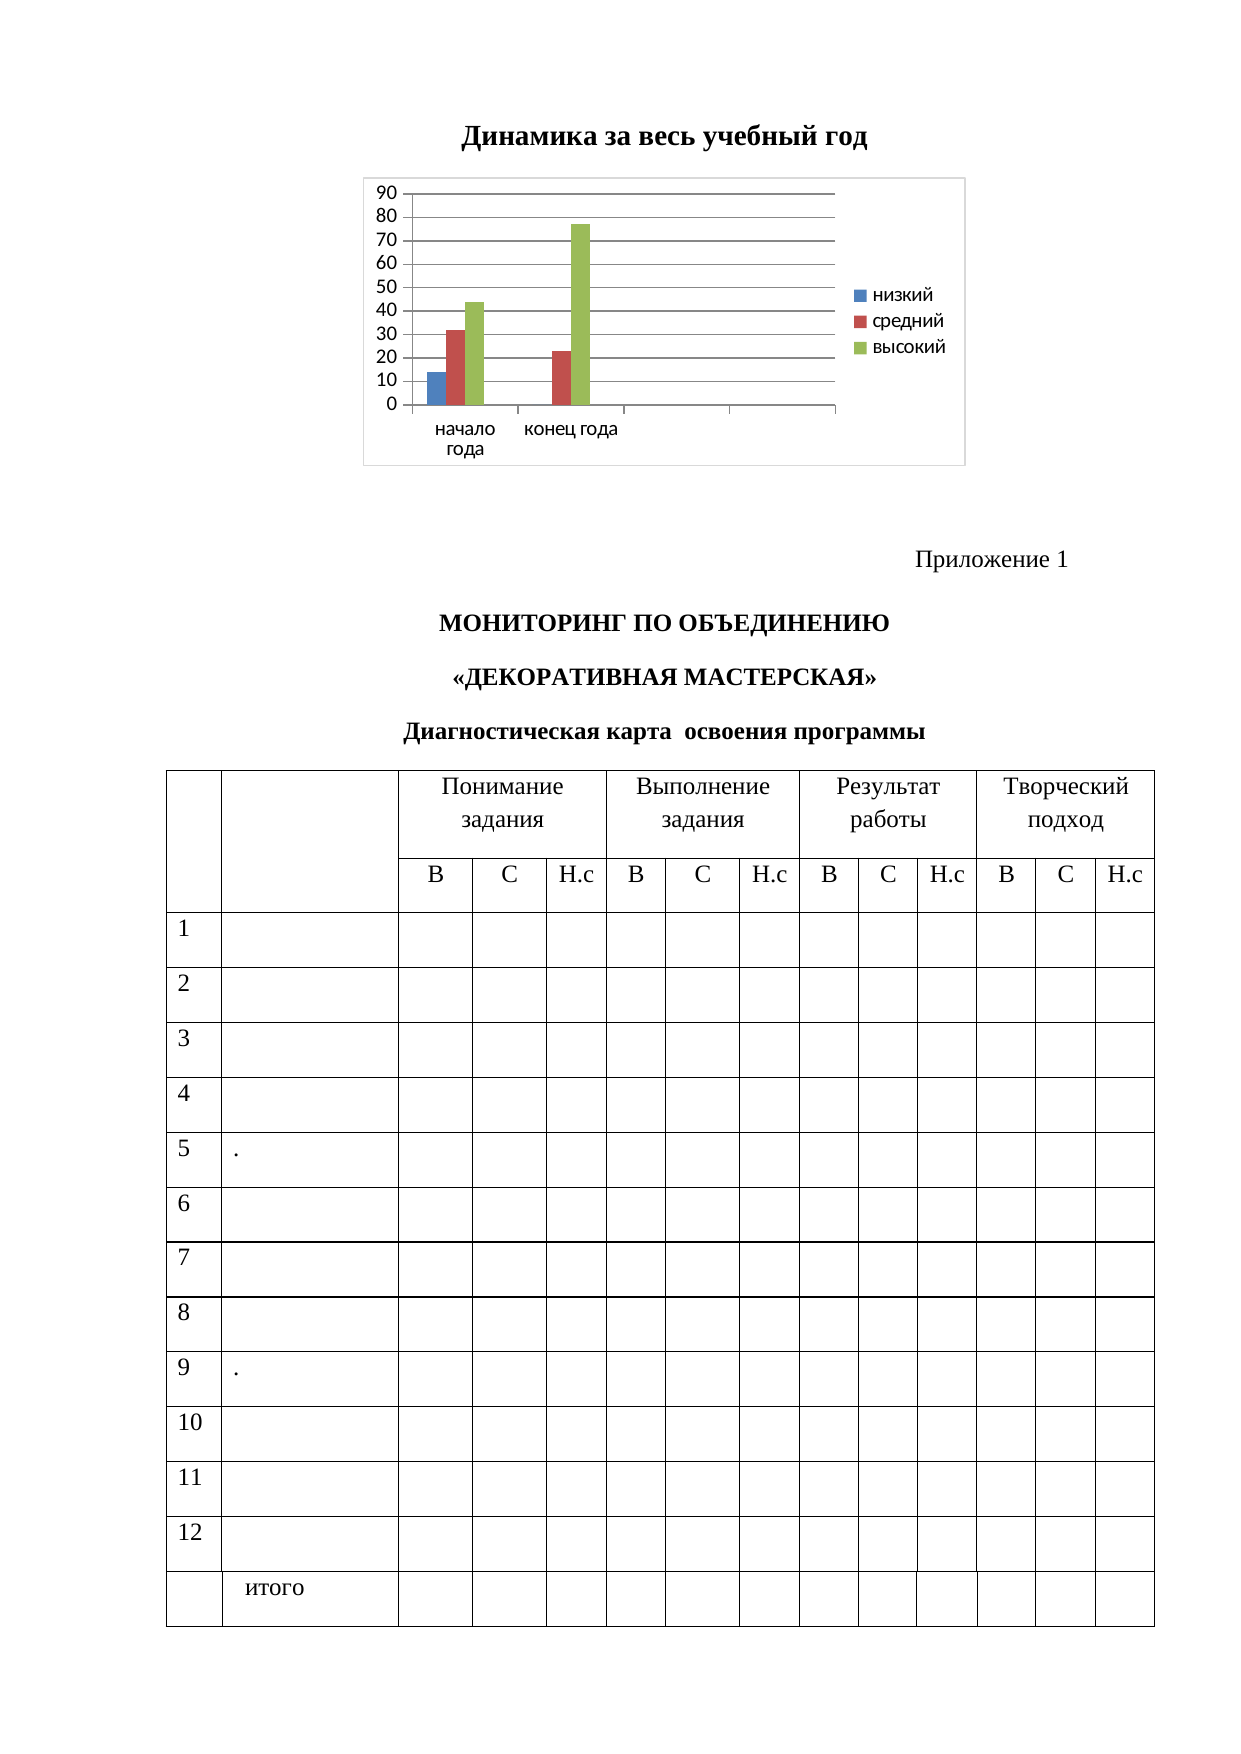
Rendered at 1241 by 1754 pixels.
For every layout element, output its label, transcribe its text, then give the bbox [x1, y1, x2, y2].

table_cell [222, 1188, 398, 1241]
table_cell [399, 1517, 472, 1571]
table_cell 11 [167, 1462, 221, 1516]
table_cell [473, 1078, 546, 1132]
table_cell [547, 1243, 606, 1296]
table_cell [859, 1078, 917, 1132]
table_cell Н.с [918, 859, 976, 912]
table_cell . [222, 1352, 398, 1406]
table_cell [666, 1078, 739, 1132]
table_cell [1036, 1243, 1095, 1296]
table_cell [666, 1517, 739, 1571]
table_cell [607, 1133, 665, 1187]
table_cell [800, 1407, 858, 1461]
table_cell [740, 1133, 799, 1187]
table_cell [740, 1298, 799, 1351]
table_cell [800, 1078, 858, 1132]
table_cell [800, 1188, 858, 1241]
table_cell [918, 1517, 976, 1571]
table_cell В [800, 859, 858, 912]
table_cell [473, 1572, 546, 1626]
table_cell [547, 1572, 606, 1626]
table_cell [222, 1078, 398, 1132]
table_cell [740, 1243, 799, 1296]
table_cell [978, 1572, 1035, 1626]
table_cell [800, 1517, 858, 1571]
table_cell [547, 1462, 606, 1516]
table_cell [607, 1078, 665, 1132]
text Диагностическая карта освоения программы [177, 716, 1152, 745]
table_cell [1036, 1407, 1095, 1461]
text «ДЕКОРАТИВНАЯ МАСТЕРСКАЯ» [177, 662, 1152, 691]
table_cell [859, 1188, 917, 1241]
table_header Выполнение задания [607, 771, 799, 858]
table_cell [977, 1133, 1035, 1187]
table_cell [800, 1133, 858, 1187]
table_cell В [607, 859, 665, 912]
text Динамика за весь учебный год [177, 118, 1152, 152]
table_cell [977, 1243, 1035, 1296]
table_cell [607, 913, 665, 967]
table_cell [1096, 1407, 1154, 1461]
table_cell [918, 968, 976, 1022]
table_cell [859, 1462, 917, 1516]
text Приложение 1 [177, 544, 1152, 573]
table_cell [1036, 1188, 1095, 1241]
table_cell [666, 1243, 739, 1296]
table_cell [473, 1133, 546, 1187]
table_cell [222, 1462, 398, 1516]
table_cell [666, 1352, 739, 1406]
table_cell Н.с [547, 859, 606, 912]
table_cell [1036, 968, 1095, 1022]
table_cell [547, 1188, 606, 1241]
table_cell [740, 1407, 799, 1461]
table_cell [1036, 1078, 1095, 1132]
table_cell С [1036, 859, 1095, 912]
table_header [167, 771, 221, 912]
table_cell [977, 1298, 1035, 1351]
table_cell [977, 1517, 1035, 1571]
table_cell [918, 1078, 976, 1132]
table_cell [547, 1133, 606, 1187]
table_cell [977, 1352, 1035, 1406]
table_cell [800, 1298, 858, 1351]
table_cell [399, 1352, 472, 1406]
table_cell [607, 968, 665, 1022]
table_cell [547, 1078, 606, 1132]
table_cell 6 [167, 1188, 221, 1241]
table_cell [859, 1243, 917, 1296]
table_cell [977, 1188, 1035, 1241]
table_cell [607, 1462, 665, 1516]
table_cell С [666, 859, 739, 912]
table_cell [399, 1078, 472, 1132]
table_cell [666, 1572, 739, 1626]
table_cell [859, 1572, 916, 1626]
table_cell [607, 1023, 665, 1077]
table_cell [977, 1462, 1035, 1516]
table_cell [607, 1352, 665, 1406]
table_cell [918, 1407, 976, 1461]
table_cell [607, 1298, 665, 1351]
table_cell [473, 1352, 546, 1406]
table_cell [918, 1462, 976, 1516]
table_cell [1096, 1133, 1154, 1187]
table_cell [222, 1298, 398, 1351]
table_cell [666, 1407, 739, 1461]
table_cell [1096, 913, 1154, 967]
table_cell [859, 1352, 917, 1406]
table_cell [1096, 1188, 1154, 1241]
table_cell [1036, 1572, 1095, 1626]
table_cell С [473, 859, 546, 912]
table_cell [473, 1517, 546, 1571]
table_cell [800, 1243, 858, 1296]
table_cell [1096, 1517, 1154, 1571]
table_cell 3 [167, 1023, 221, 1077]
table_cell [399, 1572, 472, 1626]
table_cell [1036, 1023, 1095, 1077]
table_cell [859, 1407, 917, 1461]
table_cell [918, 1188, 976, 1241]
table_cell [800, 1352, 858, 1406]
table_cell [859, 1298, 917, 1351]
table_cell [740, 1462, 799, 1516]
table_cell [740, 1517, 799, 1571]
table_cell [859, 913, 917, 967]
table_header [222, 771, 398, 912]
table_cell 9 [167, 1352, 221, 1406]
table_cell [918, 1352, 976, 1406]
table_cell [399, 1243, 472, 1296]
table_cell [473, 1243, 546, 1296]
table_cell [918, 913, 976, 967]
table_cell [399, 1407, 472, 1461]
table_cell [800, 1462, 858, 1516]
table_cell [740, 913, 799, 967]
table_cell [547, 1023, 606, 1077]
table_cell 1 [167, 913, 221, 967]
table_cell [740, 1078, 799, 1132]
table_cell [666, 1462, 739, 1516]
table_cell В [399, 859, 472, 912]
table_cell [977, 1078, 1035, 1132]
table_cell [1096, 1352, 1154, 1406]
table_cell 10 [167, 1407, 221, 1461]
table_cell . [222, 1133, 398, 1187]
table_cell [859, 968, 917, 1022]
table_cell [547, 913, 606, 967]
table_cell [1036, 1298, 1095, 1351]
table_cell [740, 1023, 799, 1077]
table_cell 12 [167, 1517, 221, 1571]
table_cell [918, 1298, 976, 1351]
table_cell 7 [167, 1243, 221, 1296]
table_cell В [977, 859, 1035, 912]
table_cell [473, 1462, 546, 1516]
table_cell [547, 1517, 606, 1571]
table_cell [547, 1352, 606, 1406]
table_cell [859, 1133, 917, 1187]
table_cell [399, 1298, 472, 1351]
table_cell [1036, 1133, 1095, 1187]
table_cell [473, 968, 546, 1022]
table_cell [399, 1188, 472, 1241]
table_header Результат работы [800, 771, 976, 858]
table_cell [607, 1407, 665, 1461]
table_cell [1096, 1298, 1154, 1351]
table_cell [918, 1243, 976, 1296]
table_cell [800, 1572, 858, 1626]
table_cell [473, 1188, 546, 1241]
table_cell [607, 1572, 665, 1626]
table_cell Н.с [740, 859, 799, 912]
table_cell [473, 1407, 546, 1461]
table_cell [977, 968, 1035, 1022]
table_cell [222, 1243, 398, 1296]
table_cell [547, 1407, 606, 1461]
table_cell [740, 968, 799, 1022]
table_cell [222, 1407, 398, 1461]
table_cell [800, 968, 858, 1022]
table_cell [399, 1023, 472, 1077]
table_cell [607, 1517, 665, 1571]
table_cell [473, 913, 546, 967]
table_cell [666, 1298, 739, 1351]
table_header Понимание задания [399, 771, 606, 858]
table_cell [547, 1298, 606, 1351]
table_cell 4 [167, 1078, 221, 1132]
table_cell 2 [167, 968, 221, 1022]
table_cell С [859, 859, 917, 912]
table_header Творческий подход [977, 771, 1154, 858]
table_cell [740, 1188, 799, 1241]
table_cell 5 [167, 1133, 221, 1187]
table_cell [977, 1407, 1035, 1461]
table_cell [977, 1023, 1035, 1077]
table_cell [167, 1572, 222, 1626]
table_cell [1036, 1462, 1095, 1516]
table_cell [222, 1023, 398, 1077]
table_cell [800, 913, 858, 967]
table_cell [740, 1352, 799, 1406]
table_cell итого [223, 1572, 398, 1626]
table_cell [740, 1572, 799, 1626]
table_cell [473, 1023, 546, 1077]
table_cell [399, 1133, 472, 1187]
table_cell [666, 1133, 739, 1187]
table_cell [547, 968, 606, 1022]
table_cell [917, 1572, 977, 1626]
table_cell [1096, 1243, 1154, 1296]
table_cell [1096, 1462, 1154, 1516]
table_cell [1096, 1023, 1154, 1077]
table_cell [666, 913, 739, 967]
table_cell [1096, 968, 1154, 1022]
table_cell [666, 1188, 739, 1241]
table_cell [607, 1243, 665, 1296]
table_cell [1036, 1352, 1095, 1406]
table_cell [666, 968, 739, 1022]
table_cell [222, 968, 398, 1022]
table_cell [977, 913, 1035, 967]
table_cell [800, 1023, 858, 1077]
table_cell [399, 968, 472, 1022]
table_cell [1096, 1078, 1154, 1132]
table_cell [1036, 1517, 1095, 1571]
table_cell [222, 913, 398, 967]
table_cell [473, 1298, 546, 1351]
table_cell [859, 1517, 917, 1571]
table_cell [399, 1462, 472, 1516]
table_cell [607, 1188, 665, 1241]
table_cell [666, 1023, 739, 1077]
table_cell [859, 1023, 917, 1077]
table_cell Н.с [1096, 859, 1154, 912]
table_cell [222, 1517, 398, 1571]
table_cell [1096, 1572, 1154, 1626]
table_cell [399, 913, 472, 967]
text МОНИТОРИНГ ПО ОБЪЕДИНЕНИЮ [177, 608, 1152, 637]
table_cell [918, 1023, 976, 1077]
table_cell [918, 1133, 976, 1187]
table_cell 8 [167, 1298, 221, 1351]
table_cell [1036, 913, 1095, 967]
